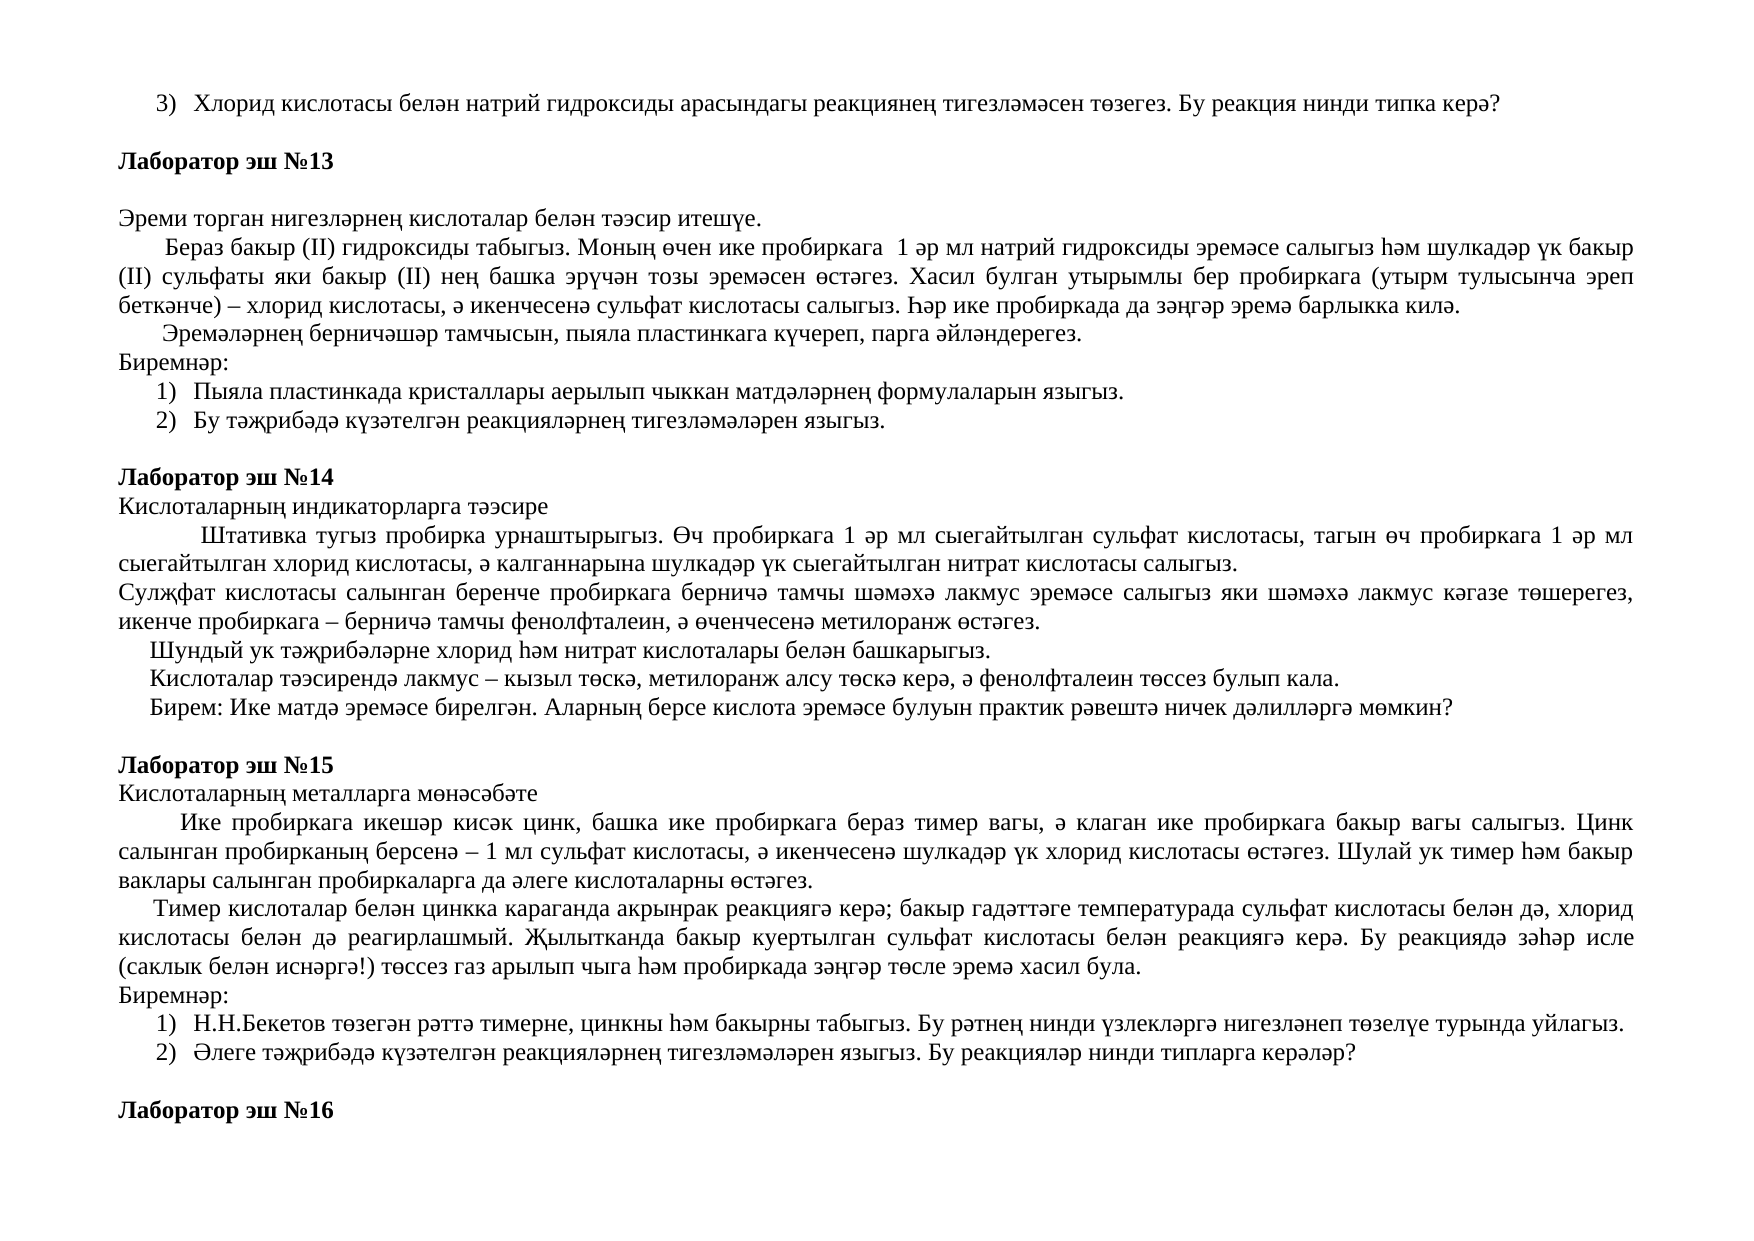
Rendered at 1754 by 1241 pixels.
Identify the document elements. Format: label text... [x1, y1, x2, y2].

text Эремәләрнең берничәшәр тамчысын, пыяла пластинкага күчереп, парга әйләндерегез. [118, 318, 1636, 347]
list Н.Н.Бекетов төзегән рәттә тимерне, цинкны һәм бакырны табыгыз. Бу рәтнең нинди үзлекләргә нигезләнеп төзелүе турында уйлагыз. [156, 1008, 1636, 1037]
text Кислоталарның металларга мөнәсәбәте [118, 778, 1636, 807]
text Бераз бакыр (II) гидроксиды табыгыз. Моның өчен ике пробиркага 1 әр мл натрий гидроксиды эремәсе салыгыз һәм шулкадәр үк бакыр (II) сульфаты яки бакыр (II) нең башка эрүчән тозы эремәсен өстәгез. Хасил булган утырымлы бер пробиркага (утырм тулысынча эреп беткәнче) – хлорид кислотасы, ә икенчесенә сульфат кислотасы салыгыз. Һәр ике пробиркада да зәңгәр эремә барлыкка килә. [118, 232, 1636, 318]
text Лаборатор эш №16 [118, 1095, 1636, 1123]
list Хлорид кислотасы белән натрий гидроксиды арасындагы реакциянең тигезләмәсен төзегез. Бу реакция нинди типка керә? [156, 88, 1636, 117]
text Лаборатор эш №14 [118, 462, 1636, 491]
text Эреми торган нигезләрнең кислоталар белән тәэсир итешүе. [118, 203, 1636, 232]
text Ике пробиркага икешәр кисәк цинк, башка ике пробиркага бераз тимер вагы, ә клаган ике пробиркага бакыр вагы салыгыз. Цинк салынган пробирканың берсенә – 1 мл сульфат кислотасы, ә икенчесенә шулкадәр үк хлорид кислотасы өстәгез. Шулай ук тимер һәм бакыр ваклары салынган пробиркаларга да әлеге кислоталарны өстәгез. [118, 807, 1636, 893]
text Кислоталар тәэсирендә лакмус – кызыл төскә, метилоранж алсу төскә керә, ә фенолфталеин төссез булып кала. [118, 663, 1636, 692]
text Лаборатор эш №13 [118, 146, 1636, 175]
text Шундый ук тәҗрибәләрне хлорид һәм нитрат кислоталары белән башкарыгыз. [118, 635, 1636, 663]
text Лаборатор эш №15 [118, 750, 1636, 778]
list Пыяла пластинкада кристаллары аерылып чыккан матдәләрнең формулаларын языгыз. [156, 376, 1636, 405]
text Кислоталарның индикаторларга тәэсире [118, 491, 1636, 520]
text Биремнәр: [118, 980, 1636, 1008]
text Тимер кислоталар белән цинкка караганда акрынрак реакциягә керә; бакыр гадәттәге температурада сульфат кислотасы белән дә, хлорид кислотасы белән дә реагирлашмый. Җылытканда бакыр куертылган сульфат кислотасы белән реакциягә керә. Бу реакциядә зәһәр исле (саклык белән иснәргә!) төссез газ арылып чыга һәм пробиркада зәңгәр төсле эремә хасил була. [118, 893, 1636, 980]
list Бу тәҗрибәдә күзәтелгән реакцияләрнең тигезләмәләрен языгыз. [156, 405, 1636, 433]
list Әлеге тәҗрибәдә күзәтелгән реакцияләрнең тигезләмәләрен языгыз. Бу реакцияләр нинди типларга керәләр? [156, 1037, 1636, 1066]
text Штативка тугыз пробирка урнаштырыгыз. Өч пробиркага 1 әр мл сыегайтылган сульфат кислотасы, тагын өч пробиркага 1 әр мл сыегайтылган хлорид кислотасы, ә калганнарына шулкадәр үк сыегайтылган нитрат кислотасы салыгыз. [118, 520, 1636, 577]
text Бирем: Ике матдә эремәсе бирелгән. Аларның берсе кислота эремәсе булуын практик рәвештә ничек дәлилләргә мөмкин? [118, 692, 1636, 721]
text Биремнәр: [118, 347, 1636, 376]
text Сулҗфат кислотасы салынган беренче пробиркага берничә тамчы шәмәхә лакмус эремәсе салыгыз яки шәмәхә лакмус кәгазе төшерегез, икенче пробиркага – берничә тамчы фенолфталеин, ә өченчесенә метилоранж өстәгез. [118, 577, 1636, 635]
